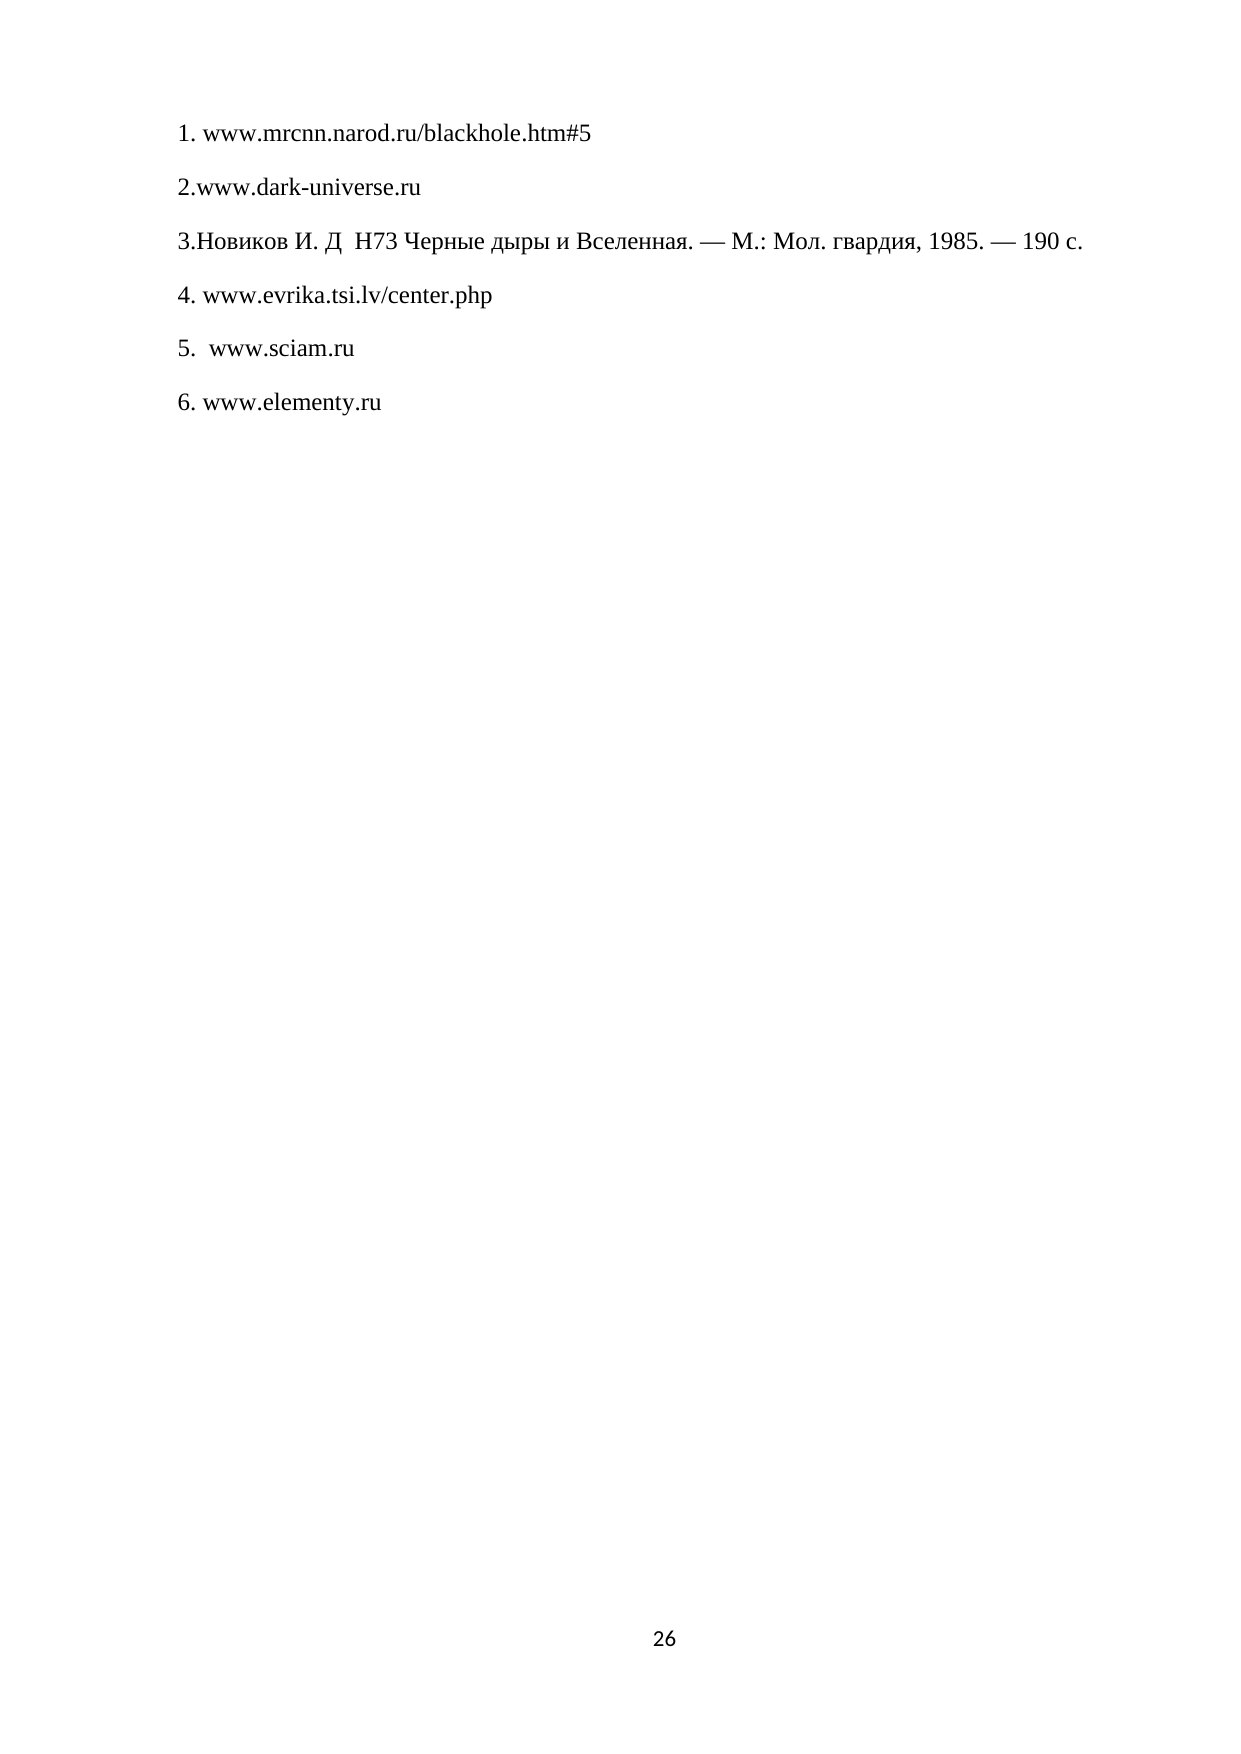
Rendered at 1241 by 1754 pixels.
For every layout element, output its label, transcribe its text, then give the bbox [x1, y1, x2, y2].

text 4. www.evrika.tsi.lv/center.php [177, 280, 1152, 308]
text 6. www.elementy.ru [177, 387, 1152, 416]
text 1. www.mrcnn.narod.ru/blackhole.htm#5 [177, 118, 1152, 147]
text 2.www.dark-universe.ru [177, 172, 1152, 201]
text 3.Новиков И. Д Н73 Черные дыры и Вселенная. — М.: Мол. гвардия, 1985. — 190 с. [177, 226, 1152, 254]
text 5. www.sciam.ru [177, 333, 1152, 362]
